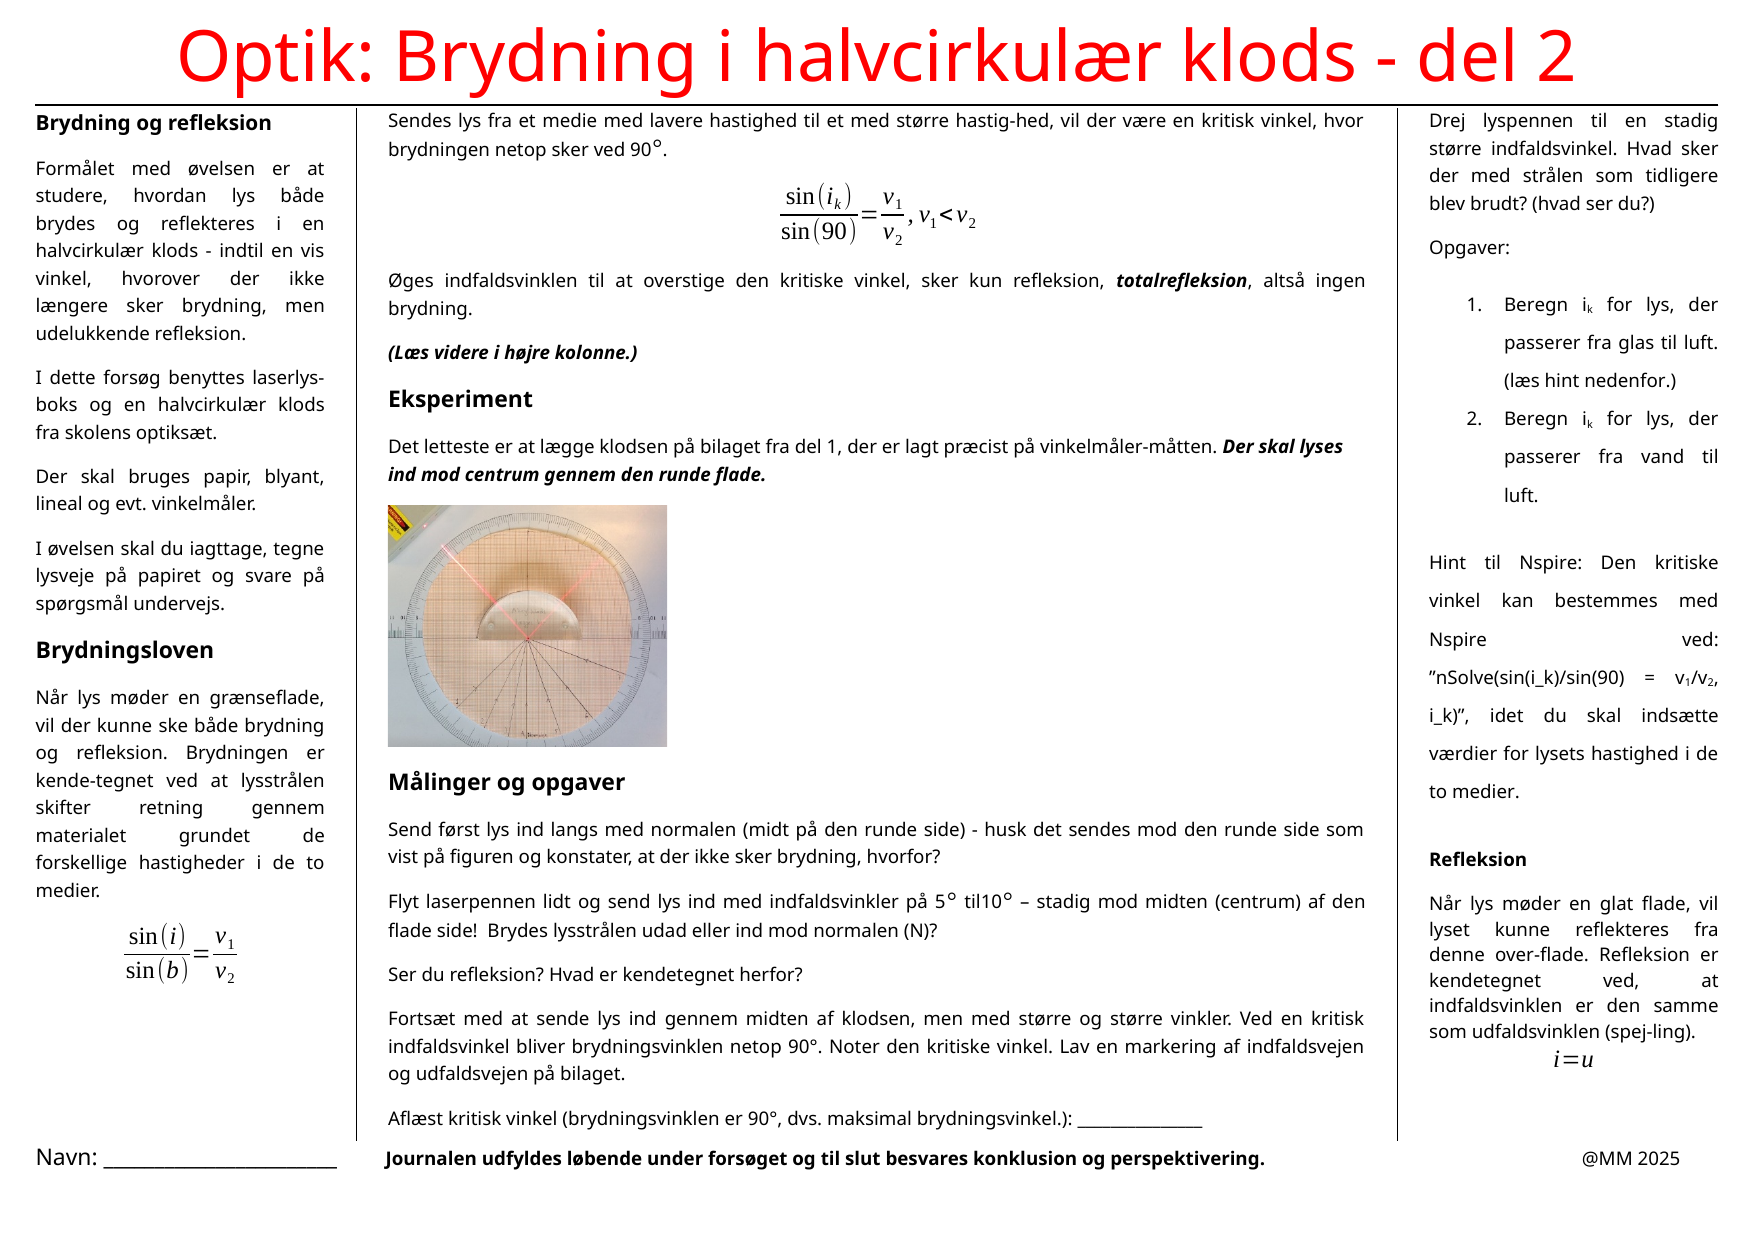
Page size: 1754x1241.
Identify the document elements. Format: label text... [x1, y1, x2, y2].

list Beregn ik for lys, der passerer fra glas til luft. (læs hint nedenfor.) [1466, 291, 1718, 393]
text Der skal bruges papir, blyant, lineal og evt. vinkelmåler. [35, 463, 325, 516]
text I dette forsøg benyttes laserlys-boks og en halvcirkulær klods fra skolens optiksæt. [35, 364, 325, 444]
text Øges indfaldsvinklen til at overstige den kritiske vinkel, sker kun refleksion, totalrefleksion, altså ingen brydning. [388, 267, 1366, 321]
text Det letteste er at lægge klodsen på bilaget fra del 1, der er lagt præcist på vinkelmåler-måtten. Der skal lyses ind mod centrum gennem den runde flade. [388, 434, 1366, 487]
text Refleksion [1429, 875, 1718, 901]
text Flyt laserpennen lidt og send lys ind med indfaldsvinkler på 5 til10 – stadig mod midten (centrum) af den flade side! Brydes lysstrålen udad eller ind mod normalen (N)? [388, 888, 1366, 943]
text Aflæst kritisk vinkel (brydningsvinklen er 90°, dvs. maksimal brydningsvinkel.): _______________ [388, 1105, 1366, 1130]
text Hint til Nspire: Den kritiske vinkel kan bestemmes med Nspire ved: ”nSolve(sin(i_k)/sin(90) = v1/v2, i_k)”, idet du skal indsætte værdier for lysets hastighed i de to medier. [1429, 579, 1718, 833]
text I øvelsen skal du iagttage, tegne lysveje på papiret og svare på spørgsmål undervejs. [35, 535, 325, 615]
text Brydningsloven [35, 634, 325, 665]
text Fortsæt med at sende lys ind gennem midten af klodsen, men med større og større vinkler. Ved en kritisk indfaldsvinkel bliver brydningsvinklen netop 90°. Noter den kritiske vinkel. Lav en markering af indfaldsvejen og udfaldsvejen på bilaget. [388, 1006, 1366, 1086]
text Brydning og refleksion [35, 108, 325, 136]
text Eksperiment [388, 383, 1366, 414]
text Målinger og opgaver [388, 766, 1366, 797]
text Når lys møder en glat flade, vil lyset kunne reflekteres fra denne over-flade. Refleksion er kendetegnet ved, at indfaldsvinklen er den samme som udfaldsvinklen (spej-ling). [1429, 919, 1718, 1073]
text Drej lyspennen til en stadig større indfaldsvinkel. Hvad sker der med strålen som tidligere blev brudt? (hvad ser du?) [1429, 108, 1718, 216]
picture [387, 505, 668, 747]
text Opgaver: [1429, 234, 1718, 260]
text (Læs videre i højre kolonne.) [388, 339, 1366, 365]
text Send først lys ind langs med normalen (midt på den runde side) - husk det sendes mod den runde side som vist på figuren og konstater, at der ikke sker brydning, hvorfor? [388, 816, 1366, 869]
text Ser du refleksion? Hvad er kendetegnet herfor? [388, 962, 1366, 987]
list Beregn ik for lys, der passerer fra vand til luft. [1466, 435, 1718, 537]
text Sendes lys fra et medie med lavere hastighed til et med større hastig-hed, vil der være en kritisk vinkel, hvor brydningen netop sker ved 90. [388, 108, 1366, 163]
text Når lys møder en grænseflade, vil der kunne ske både brydning og refleksion. Brydningen er kende-tegnet ved at lysstrålen skifter retning gennem materialet grundet de forskellige hastigheder i de to medier. [35, 684, 325, 902]
text Formålet med øvelsen er at studere, hvordan lys både brydes og reflekteres i en halvcirkulær klods - indtil en vis vinkel, hvorover der ikke længere sker brydning, men udelukkende refleksion. [35, 155, 325, 345]
